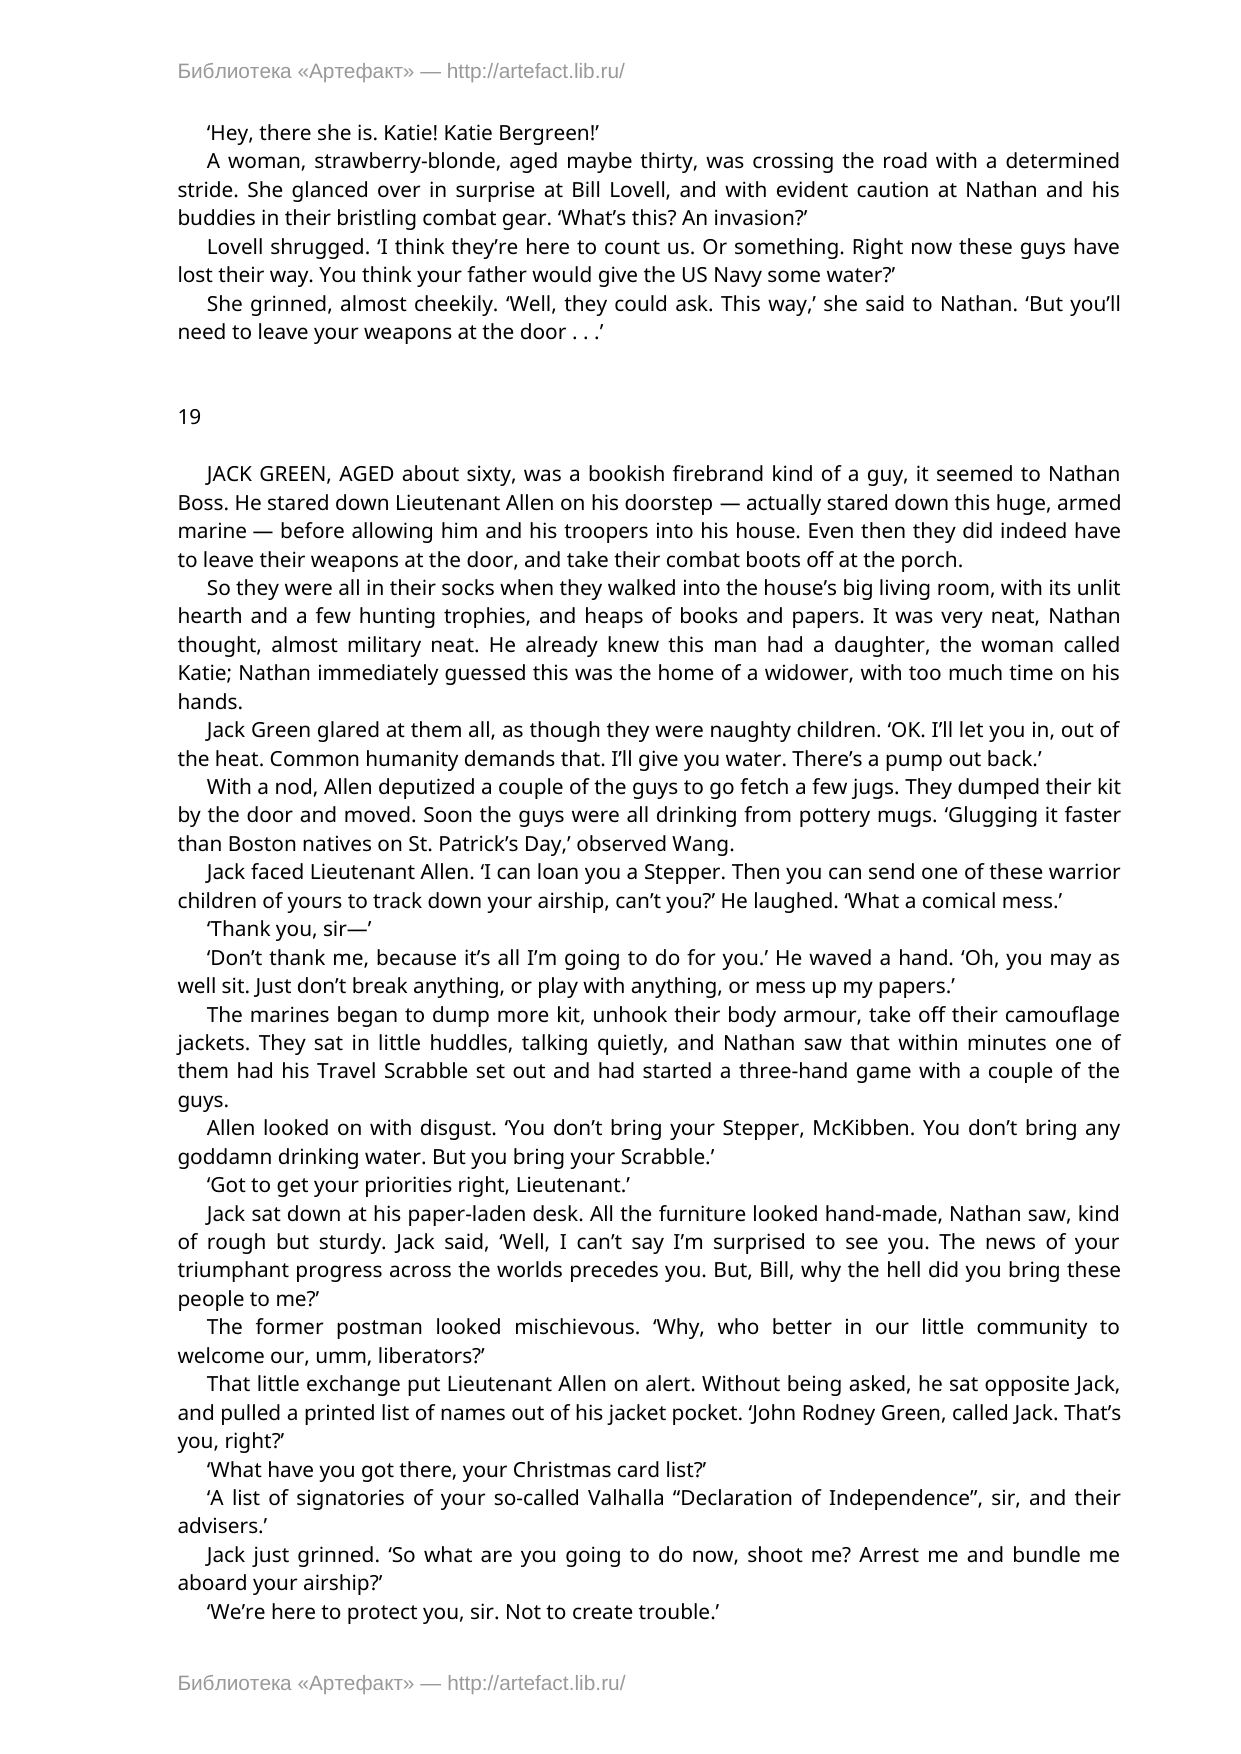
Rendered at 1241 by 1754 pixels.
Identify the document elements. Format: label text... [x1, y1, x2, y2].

text ‘Thank you, sir—’ [177, 914, 1122, 943]
text Jack Green glared at them all, as though they were naughty children. ‘OK. I’ll let you in, out of the heat. Common humanity demands that. I’ll give you water. There’s a pump out back.’ [177, 715, 1122, 772]
text A woman, strawberry-blonde, aged maybe thirty, was crossing the road with a determined stride. She glanced over in surprise at Bill Lovell, and with evident caution at Nathan and his buddies in their bristling combat gear. ‘What’s this? An invasion?’ [177, 147, 1122, 232]
text ‘A list of signatories of your so-called Valhalla “Declaration of Independence”, sir, and their advisers.’ [177, 1483, 1122, 1540]
text She grinned, almost cheekily. ‘Well, they could ask. This way,’ she said to Nathan. ‘But you’ll need to leave your weapons at the door . . .’ [177, 289, 1122, 346]
text Jack faced Lieutenant Allen. ‘I can loan you a Stepper. Then you can send one of these warrior children of yours to track down your airship, can’t you?’ He laughed. ‘What a comical mess.’ [177, 857, 1122, 914]
text ‘What have you got there, your Christmas card list?’ [177, 1455, 1122, 1483]
subtitle 19 [177, 402, 1122, 431]
text ‘Don’t thank me, because it’s all I’m going to do for you.’ He waved a hand. ‘Oh, you may as well sit. Just don’t break anything, or play with anything, or mess up my papers.’ [177, 943, 1122, 1000]
text The marines began to dump more kit, unhook their body armour, take off their camouflage jackets. They sat in little huddles, talking quietly, and Nathan saw that within minutes one of them had his Travel Scrabble set out and had started a three-hand game with a couple of the guys. [177, 1000, 1122, 1113]
text The former postman looked mischievous. ‘Why, who better in our little community to welcome our, umm, liberators?’ [177, 1312, 1122, 1369]
text That little exchange put Lieutenant Allen on alert. Without being asked, he sat opposite Jack, and pulled a printed list of names out of his jacket pocket. ‘John Rodney Green, called Jack. That’s you, right?’ [177, 1369, 1122, 1455]
text JACK GREEN, AGED about sixty, was a bookish firebrand kind of a guy, it seemed to Nathan Boss. He stared down Lieutenant Allen on his doorstep — actually stared down this huge, armed marine — before allowing him and his troopers into his house. Even then they did indeed have to leave their weapons at the door, and take their combat boots off at the porch. [177, 459, 1122, 573]
text So they were all in their socks when they walked into the house’s big living room, with its unlit hearth and a few hunting trophies, and heaps of books and papers. It was very neat, Nathan thought, almost military neat. He already knew this man had a daughter, the woman called Katie; Nathan immediately guessed this was the home of a widower, with too much time on his hands. [177, 573, 1122, 715]
text Jack sat down at his paper-laden desk. All the furniture looked hand-made, Nathan saw, kind of rough but sturdy. Jack said, ‘Well, I can’t say I’m surprised to see you. The news of your triumphant progress across the worlds precedes you. But, Bill, why the hell did you bring these people to me?’ [177, 1199, 1122, 1312]
text With a nod, Allen deputized a couple of the guys to go fetch a few jugs. They dumped their kit by the door and moved. Soon the guys were all drinking from pottery mugs. ‘Glugging it faster than Boston natives on St. Patrick’s Day,’ observed Wang. [177, 772, 1122, 857]
text ‘We’re here to protect you, sir. Not to create trouble.’ [177, 1597, 1122, 1625]
text Lovell shrugged. ‘I think they’re here to count us. Or something. Right now these guys have lost their way. You think your father would give the US Navy some water?’ [177, 232, 1122, 289]
text Allen looked on with disgust. ‘You don’t bring your Stepper, McKibben. You don’t bring any goddamn drinking water. But you bring your Scrabble.’ [177, 1113, 1122, 1170]
text Jack just grinned. ‘So what are you going to do now, shoot me? Arrest me and bundle me aboard your airship?’ [177, 1540, 1122, 1597]
text ‘Hey, there she is. Katie! Katie Bergreen!’ [177, 118, 1122, 147]
text ‘Got to get your priorities right, Lieutenant.’ [177, 1170, 1122, 1199]
